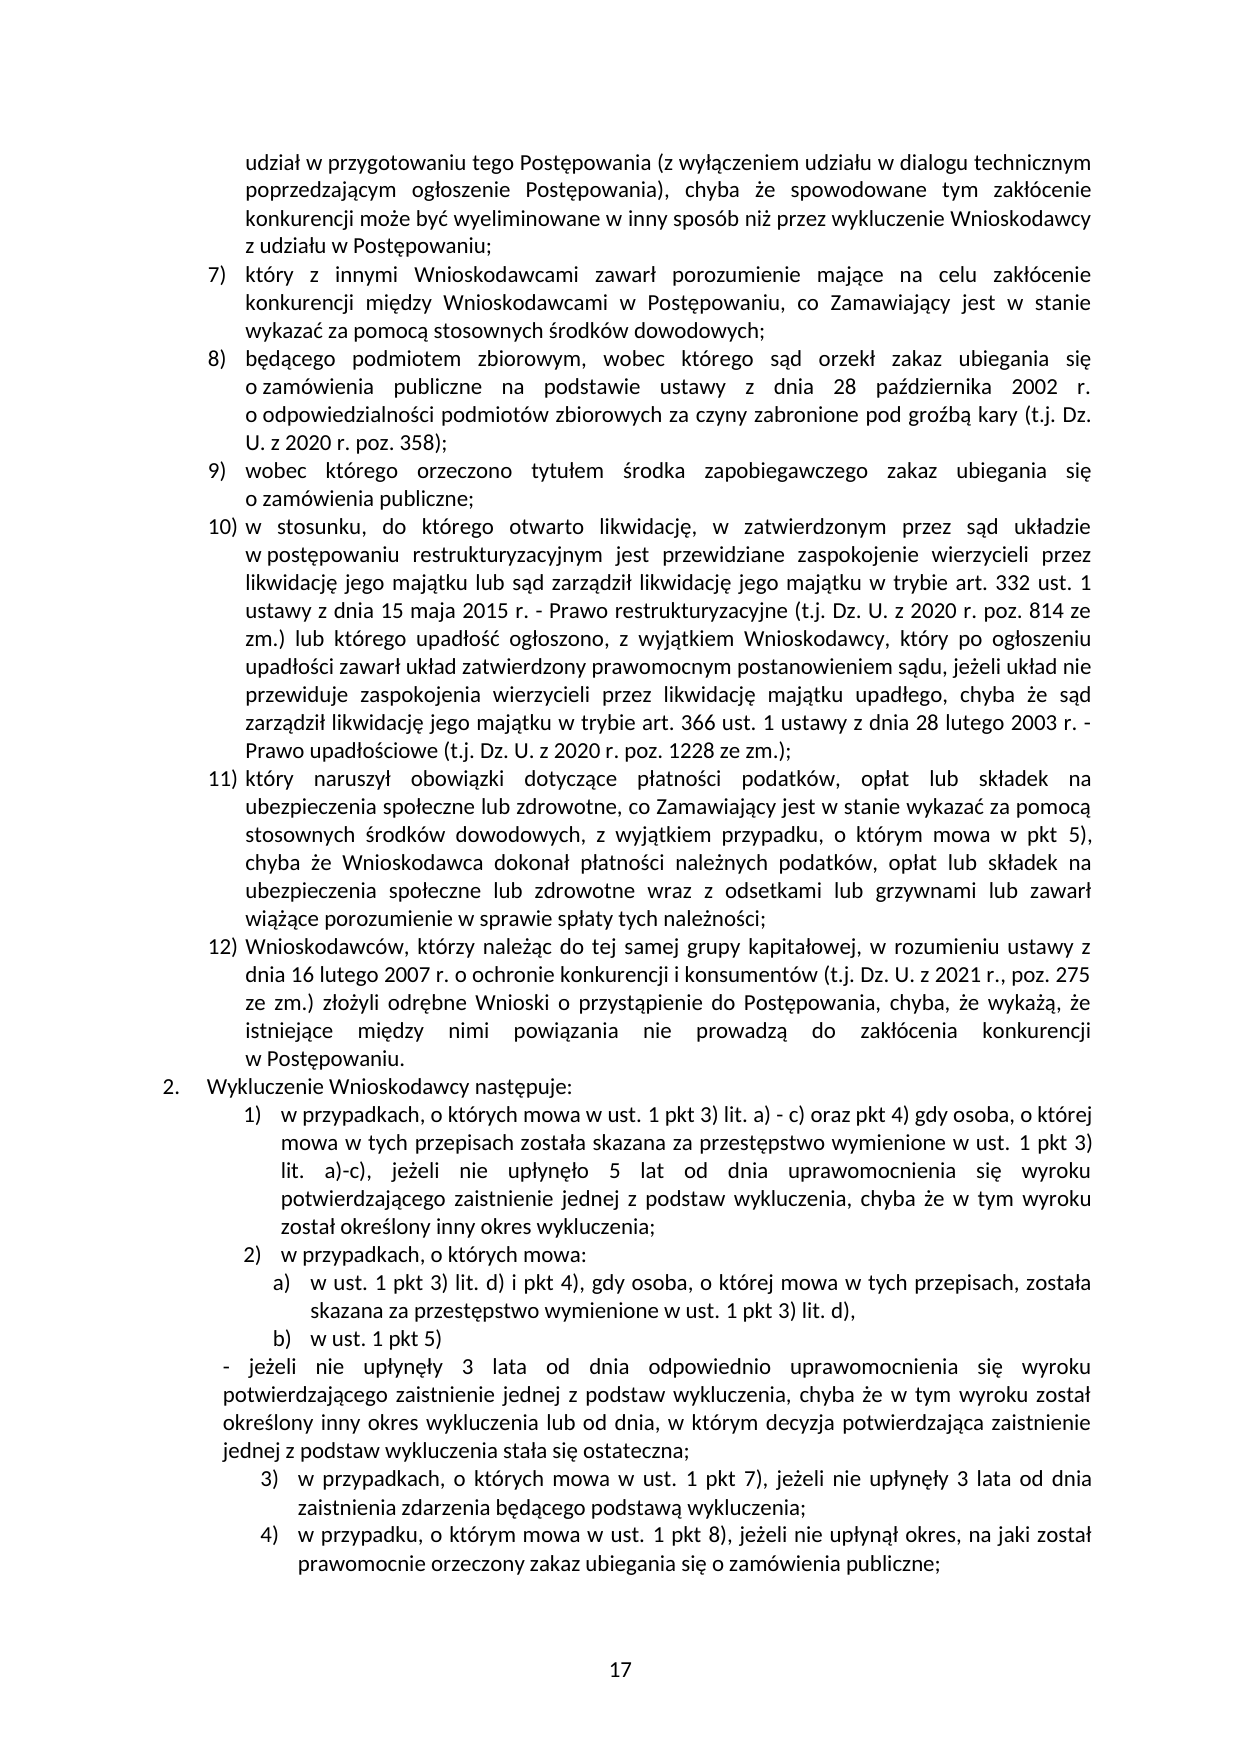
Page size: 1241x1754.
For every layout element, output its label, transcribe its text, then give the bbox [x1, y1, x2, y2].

list Wykluczenie Wnioskodawcy następuje: [162, 1072, 1093, 1100]
list który naruszył obowiązki dotyczące płatności podatków, opłat lub składek na ubezpieczenia społeczne lub zdrowotne, co Zamawiający jest w stanie wykazać za pomocą stosownych środków dowodowych, z wyjątkiem przypadku, o którym mowa w pkt 5), chyba że Wnioskodawca dokonał płatności należnych podatków, opłat lub składek na ubezpieczenia społeczne lub zdrowotne wraz z odsetkami lub grzywnami lub zawarł wiążące porozumienie w sprawie spłaty tych należności; [208, 764, 1093, 932]
list w przypadkach, o których mowa w ust. 1 pkt 7), jeżeli nie upłynęły 3 lata od dnia zaistnienia zdarzenia będącego podstawą wykluczenia; [260, 1464, 1093, 1521]
list wobec którego orzeczono tytułem środka zapobiegawczego zakaz ubiegania się o zamówienia publiczne; [208, 456, 1093, 512]
list - jeżeli nie upłynęły 3 lata od dnia odpowiednio uprawomocnienia się wyroku potwierdzającego zaistnienie jednej z podstaw wykluczenia, chyba że w tym wyroku został określony inny okres wykluczenia lub od dnia, w którym decyzja potwierdzająca zaistnienie jednej z podstaw wykluczenia stała się ostateczna; [223, 1352, 1093, 1464]
list w przypadku, o którym mowa w ust. 1 pkt 8), jeżeli nie upłynął okres, na jaki został prawomocnie orzeczony zakaz ubiegania się o zamówienia publiczne; [260, 1521, 1093, 1577]
list będącego podmiotem zbiorowym, wobec którego sąd orzekł zakaz ubiegania się o zamówienia publiczne na podstawie ustawy z dnia 28 października 2002 r. o odpowiedzialności podmiotów zbiorowych za czyny zabronione pod groźbą kary (t.j. Dz. U. z 2020 r. poz. 358); [208, 344, 1093, 456]
list w stosunku, do którego otwarto likwidację, w zatwierdzonym przez sąd układzie w postępowaniu restrukturyzacyjnym jest przewidziane zaspokojenie wierzycieli przez likwidację jego majątku lub sąd zarządził likwidację jego majątku w trybie art. 332 ust. 1 ustawy z dnia 15 maja 2015 r. - Prawo restrukturyzacyjne (t.j. Dz. U. z 2020 r. poz. 814 ze zm.) lub którego upadłość ogłoszono, z wyjątkiem Wnioskodawcy, który po ogłoszeniu upadłości zawarł układ zatwierdzony prawomocnym postanowieniem sądu, jeżeli układ nie przewiduje zaspokojenia wierzycieli przez likwidację majątku upadłego, chyba że sąd zarządził likwidację jego majątku w trybie art. 366 ust. 1 ustawy z dnia 28 lutego 2003 r. - Prawo upadłościowe (t.j. Dz. U. z 2020 r. poz. 1228 ze zm.); [208, 512, 1093, 764]
list który z innymi Wnioskodawcami zawarł porozumienie mające na celu zakłócenie konkurencji między Wnioskodawcami w Postępowaniu, co Zamawiający jest w stanie wykazać za pomocą stosownych środków dowodowych; [208, 260, 1093, 344]
list Wnioskodawców, którzy należąc do tej samej grupy kapitałowej, w rozumieniu ustawy z dnia 16 lutego 2007 r. o ochronie konkurencji i konsumentów (t.j. Dz. U. z 2021 r., poz. 275 ze zm.) złożyli odrębne Wnioski o przystąpienie do Postępowania, chyba, że wykażą, że istniejące między nimi powiązania nie prowadzą do zakłócenia konkurencji w Postępowaniu. [208, 932, 1093, 1072]
list w przypadkach, o których mowa w ust. 1 pkt 3) lit. a) - c) oraz pkt 4) gdy osoba, o której mowa w tych przepisach została skazana za przestępstwo wymienione w ust. 1 pkt 3) lit. a)-c), jeżeli nie upłynęło 5 lat od dnia uprawomocnienia się wyroku potwierdzającego zaistnienie jednej z podstaw wykluczenia, chyba że w tym wyroku został określony inny okres wykluczenia; [243, 1100, 1093, 1240]
list w ust. 1 pkt 5) [273, 1324, 1093, 1352]
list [208, 148, 1093, 260]
list w ust. 1 pkt 3) lit. d) i pkt 4), gdy osoba, o której mowa w tych przepisach, została skazana za przestępstwo wymienione w ust. 1 pkt 3) lit. d), [273, 1268, 1093, 1324]
list w przypadkach, o których mowa: [243, 1240, 1093, 1268]
